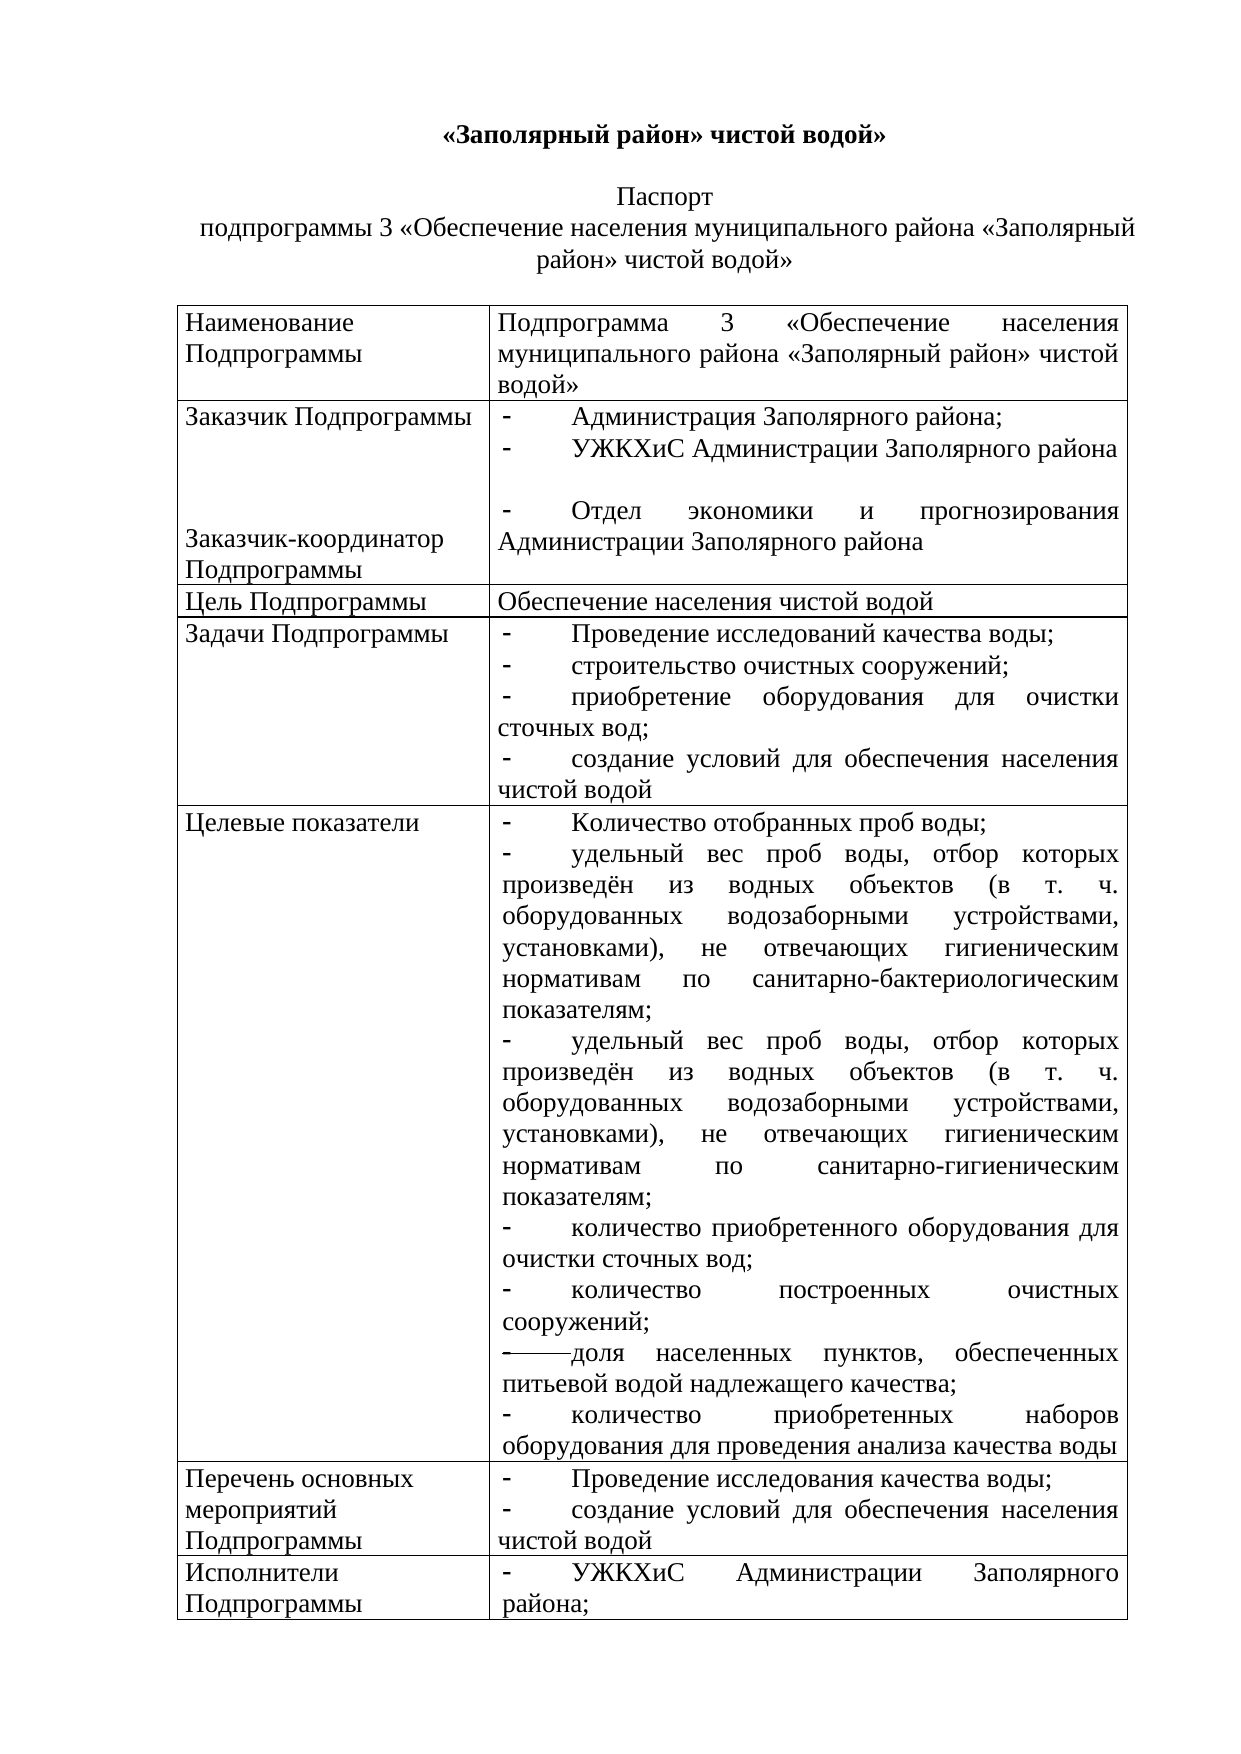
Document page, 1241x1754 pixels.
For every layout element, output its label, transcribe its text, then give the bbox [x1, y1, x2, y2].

table_header Наименование Подпрограммы [178, 306, 489, 399]
table_cell Задачи Подпрограммы [178, 618, 489, 805]
table_cell Перечень основных мероприятий Подпрограммы [178, 1462, 489, 1555]
table_cell Обеспечение населения чистой водой [490, 585, 1127, 616]
table_cell Проведение исследований качества воды; строительство очистных сооружений; приобретение оборудования для очистки сточных вод; создание условий для обеспечения населения чистой водой [490, 618, 1127, 805]
table_cell Заказчик Подпрограммы Заказчик-координатор Подпрограммы [178, 401, 489, 584]
table_cell Целевые показатели [178, 806, 489, 1461]
table_cell Количество отобранных проб воды; удельный вес проб воды, отбор которых произведён из водных объектов (в т. ч. оборудованных водозаборными устройствами, установками), не отвечающих гигиеническим нормативам по санитарно-бактериологическим показателям; удельный вес проб воды, отбор которых произведён из водных объектов (в т. ч. оборудованных водозаборными устройствами, установками), не отвечающих гигиеническим нормативам по санитарно-гигиеническим показателям; количество приобретенного оборудования для очистки сточных вод; количество построенных очистных сооружений; доля населенных пунктов, обеспеченных питьевой водой надлежащего качества; количество приобретенных наборов оборудования для проведения анализа качества воды [490, 806, 1127, 1461]
table_cell Проведение исследования качества воды; создание условий для обеспечения населения чистой водой [490, 1462, 1127, 1555]
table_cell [178, 1556, 489, 1619]
text Паспорт [177, 180, 1152, 212]
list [177, 118, 1152, 149]
table_cell Администрация Заполярного района; УЖКХиС Администрации Заполярного района Отдел экономики и прогнозирования Администрации Заполярного района [490, 401, 1127, 584]
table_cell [490, 1556, 1127, 1619]
table_cell Цель Подпрограммы [178, 585, 489, 616]
table_header Подпрограмма 3 «Обеспечение населения муниципального района «Заполярный район» чистой водой» [490, 306, 1127, 399]
text подпрограммы 3 «Обеспечение населения муниципального района «Заполярный район» чистой водой» [177, 212, 1152, 274]
